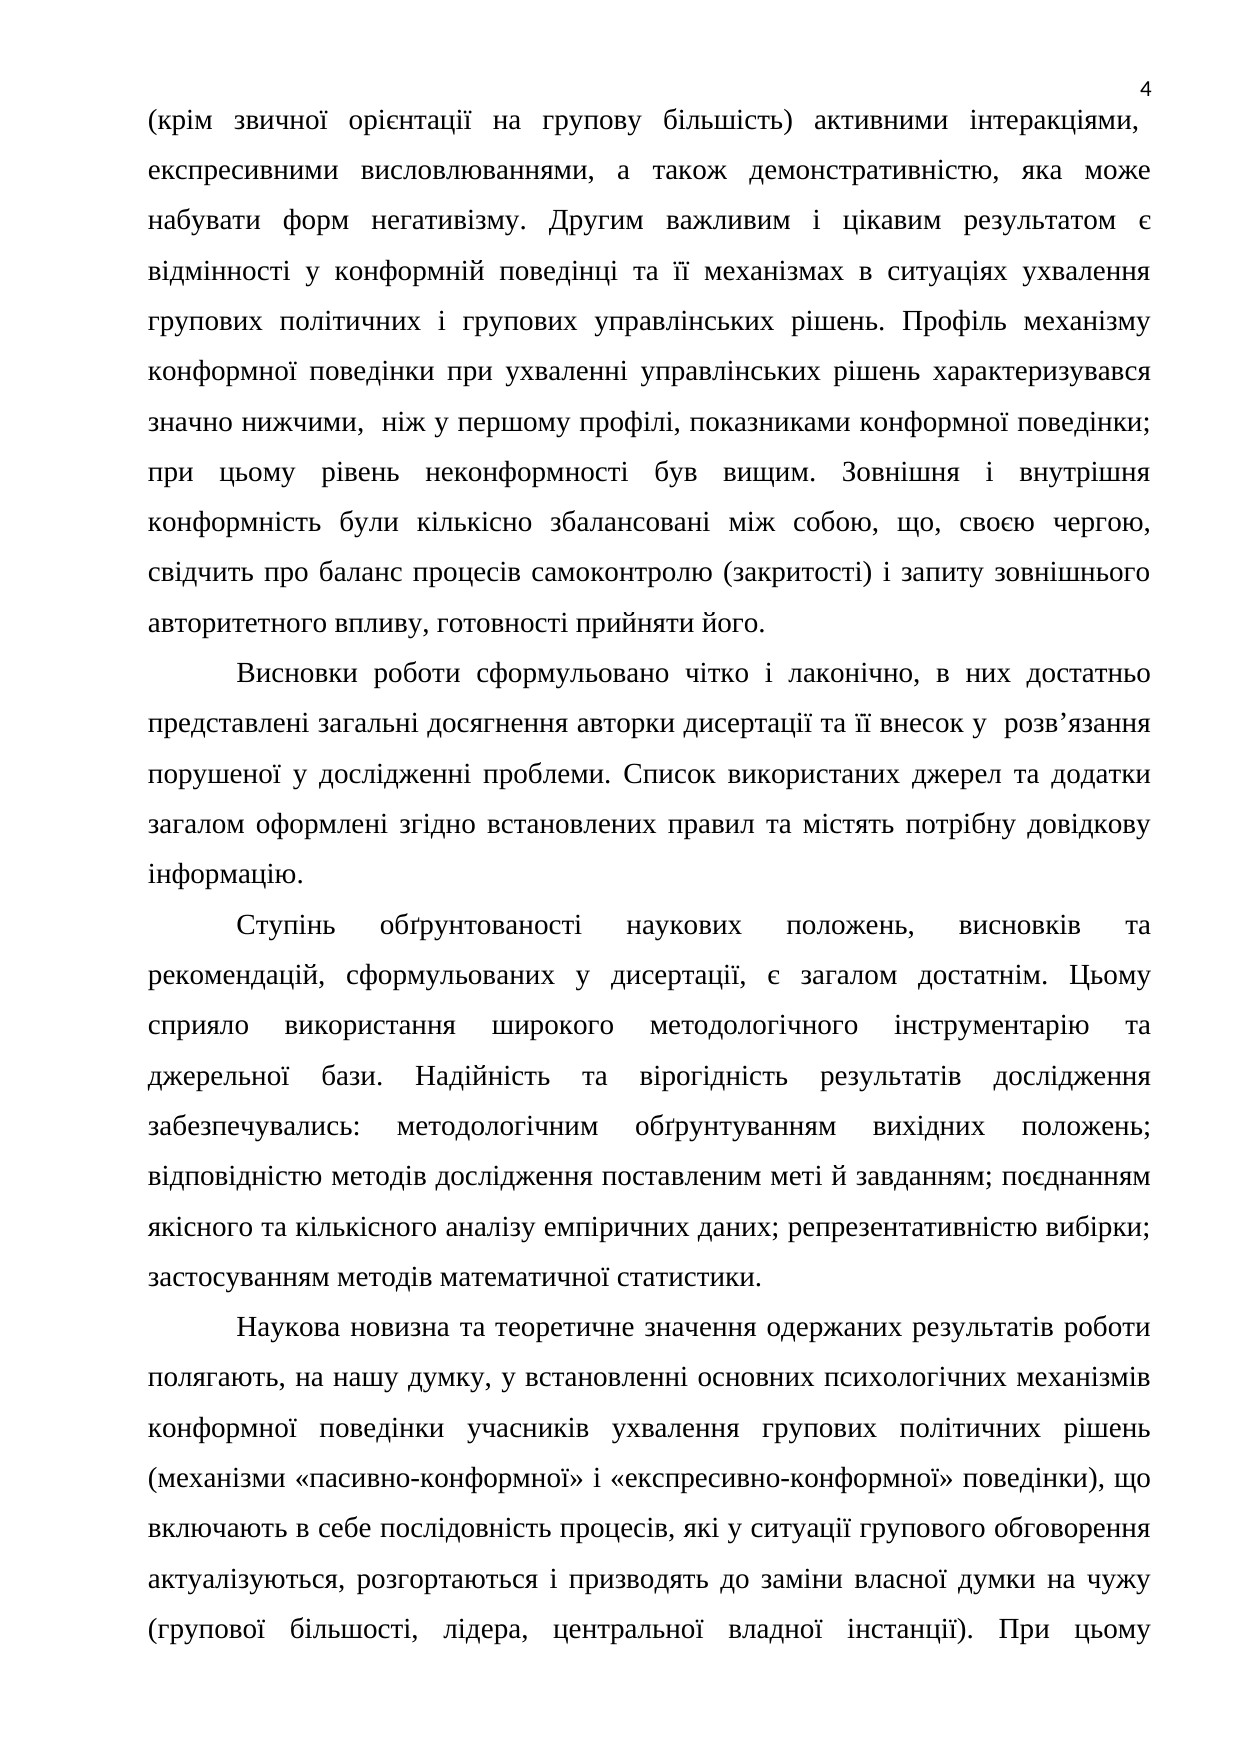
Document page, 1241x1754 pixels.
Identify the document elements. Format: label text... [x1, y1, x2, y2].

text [148, 102, 1152, 638]
text Висновки роботи сформульовано чітко і лаконічно, в них достатньо представлені загальні досягнення авторки дисертації та її внесок у розв’язання порушеної у дослідженні проблеми. Список використаних джерел та додатки загалом оформлені згідно встановлених правил та містять потрібну довідкову інформацію. [148, 655, 1152, 890]
text Ступінь обґрунтованості наукових положень, висновків та рекомендацій, сформульованих у дисертації, є загалом достатнім. Цьому сприяло використання широкого методологічного інструментарію та джерельної бази. Надійність та вірогідність результатів дослідження забезпечувались: методологічним обґрунтуванням вихідних положень; відповідністю методів дослідження поставленим меті й завданням; поєднанням якісного та кількісного аналізу емпіричних даних; репрезентативністю вибірки; застосуванням методів математичної статистики. [148, 907, 1152, 1292]
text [148, 1309, 1152, 1645]
